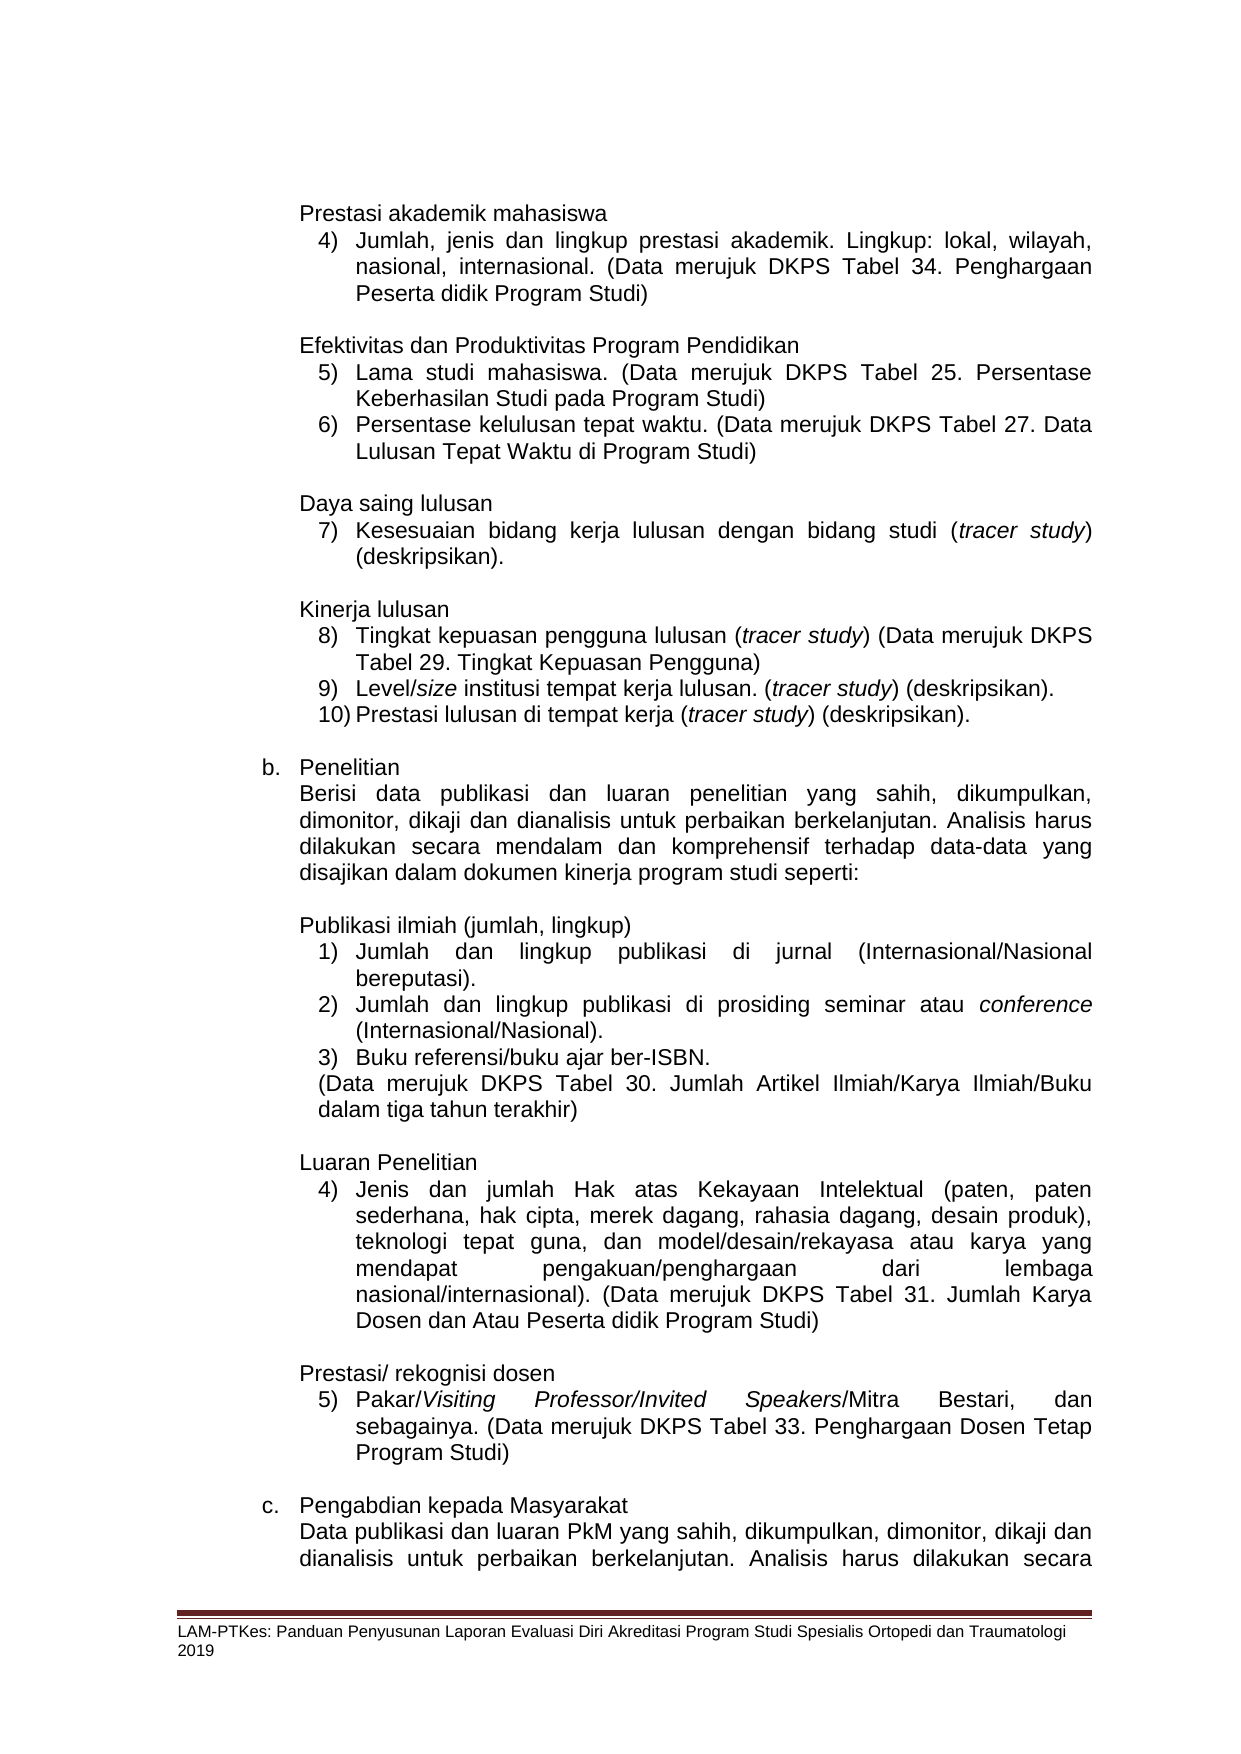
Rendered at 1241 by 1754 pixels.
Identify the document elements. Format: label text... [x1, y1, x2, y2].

text Daya saing lulusan [299, 490, 1092, 517]
list Jumlah, jenis dan lingkup prestasi akademik. Lingkup: lokal, wilayah, nasional, internasional. (Data merujuk DKPS Tabel 34. Penghargaan Peserta didik Program Studi) [318, 227, 1092, 306]
text Berisi data publikasi dan luaran penelitian yang sahih, dikumpulkan, dimonitor, dikaji dan dianalisis untuk perbaikan berkelanjutan. Analisis harus dilakukan secara mendalam dan komprehensif terhadap data-data yang disajikan dalam dokumen kinerja program studi seperti: [299, 780, 1092, 886]
text Kinerja lulusan [299, 596, 1092, 622]
list Tingkat kepuasan pengguna lulusan (tracer study) (Data merujuk DKPS Tabel 29. Tingkat Kepuasan Pengguna) [318, 622, 1092, 675]
list Kesesuaian bidang kerja lulusan dengan bidang studi (tracer study) (deskripsikan). [318, 517, 1092, 569]
text Luaran Penelitian [299, 1149, 1092, 1176]
text Publikasi ilmiah (jumlah, lingkup) [299, 912, 1092, 938]
list Lama studi mahasiswa. (Data merujuk DKPS Tabel 25. Persentase Keberhasilan Studi pada Program Studi) [318, 358, 1092, 411]
text Prestasi/ rekognisi dosen [299, 1360, 1092, 1386]
list Level/size institusi tempat kerja lulusan. (tracer study) (deskripsikan). [318, 675, 1092, 701]
list Prestasi lulusan di tempat kerja (tracer study) (deskripsikan). [318, 701, 1092, 727]
text (Data merujuk DKPS Tabel 30. Jumlah Artikel Ilmiah/Karya Ilmiah/Buku dalam tiga tahun terakhir) [318, 1070, 1092, 1123]
list Jenis dan jumlah Hak atas Kekayaan Intelektual (paten, paten sederhana, hak cipta, merek dagang, rahasia dagang, desain produk), teknologi tepat guna, dan model/desain/rekayasa atau karya yang mendapat pengakuan/penghargaan dari lembaga nasional/internasional). (Data merujuk DKPS Tabel 31. Jumlah Karya Dosen dan Atau Peserta didik Program Studi) [318, 1176, 1092, 1334]
list Jumlah dan lingkup publikasi di jurnal (Internasional/Nasional bereputasi). [318, 938, 1092, 991]
list Pakar/Visiting Professor/Invited Speakers/Mitra Bestari, dan sebagainya. (Data merujuk DKPS Tabel 33. Penghargaan Dosen Tetap Program Studi) [318, 1386, 1092, 1465]
list Persentase kelulusan tepat waktu. (Data merujuk DKPS Tabel 27. Data Lulusan Tepat Waktu di Program Studi) [318, 411, 1092, 464]
text Efektivitas dan Produktivitas Program Pendidikan [299, 332, 1092, 358]
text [299, 1518, 1092, 1571]
list Buku referensi/buku ajar ber-ISBN. [318, 1044, 1092, 1070]
list Jumlah dan lingkup publikasi di prosiding seminar atau conference (Internasional/Nasional). [318, 991, 1092, 1044]
list Penelitian [262, 754, 1092, 780]
text Prestasi akademik mahasiswa [299, 200, 1092, 227]
list Pengabdian kepada Masyarakat [262, 1492, 1092, 1518]
